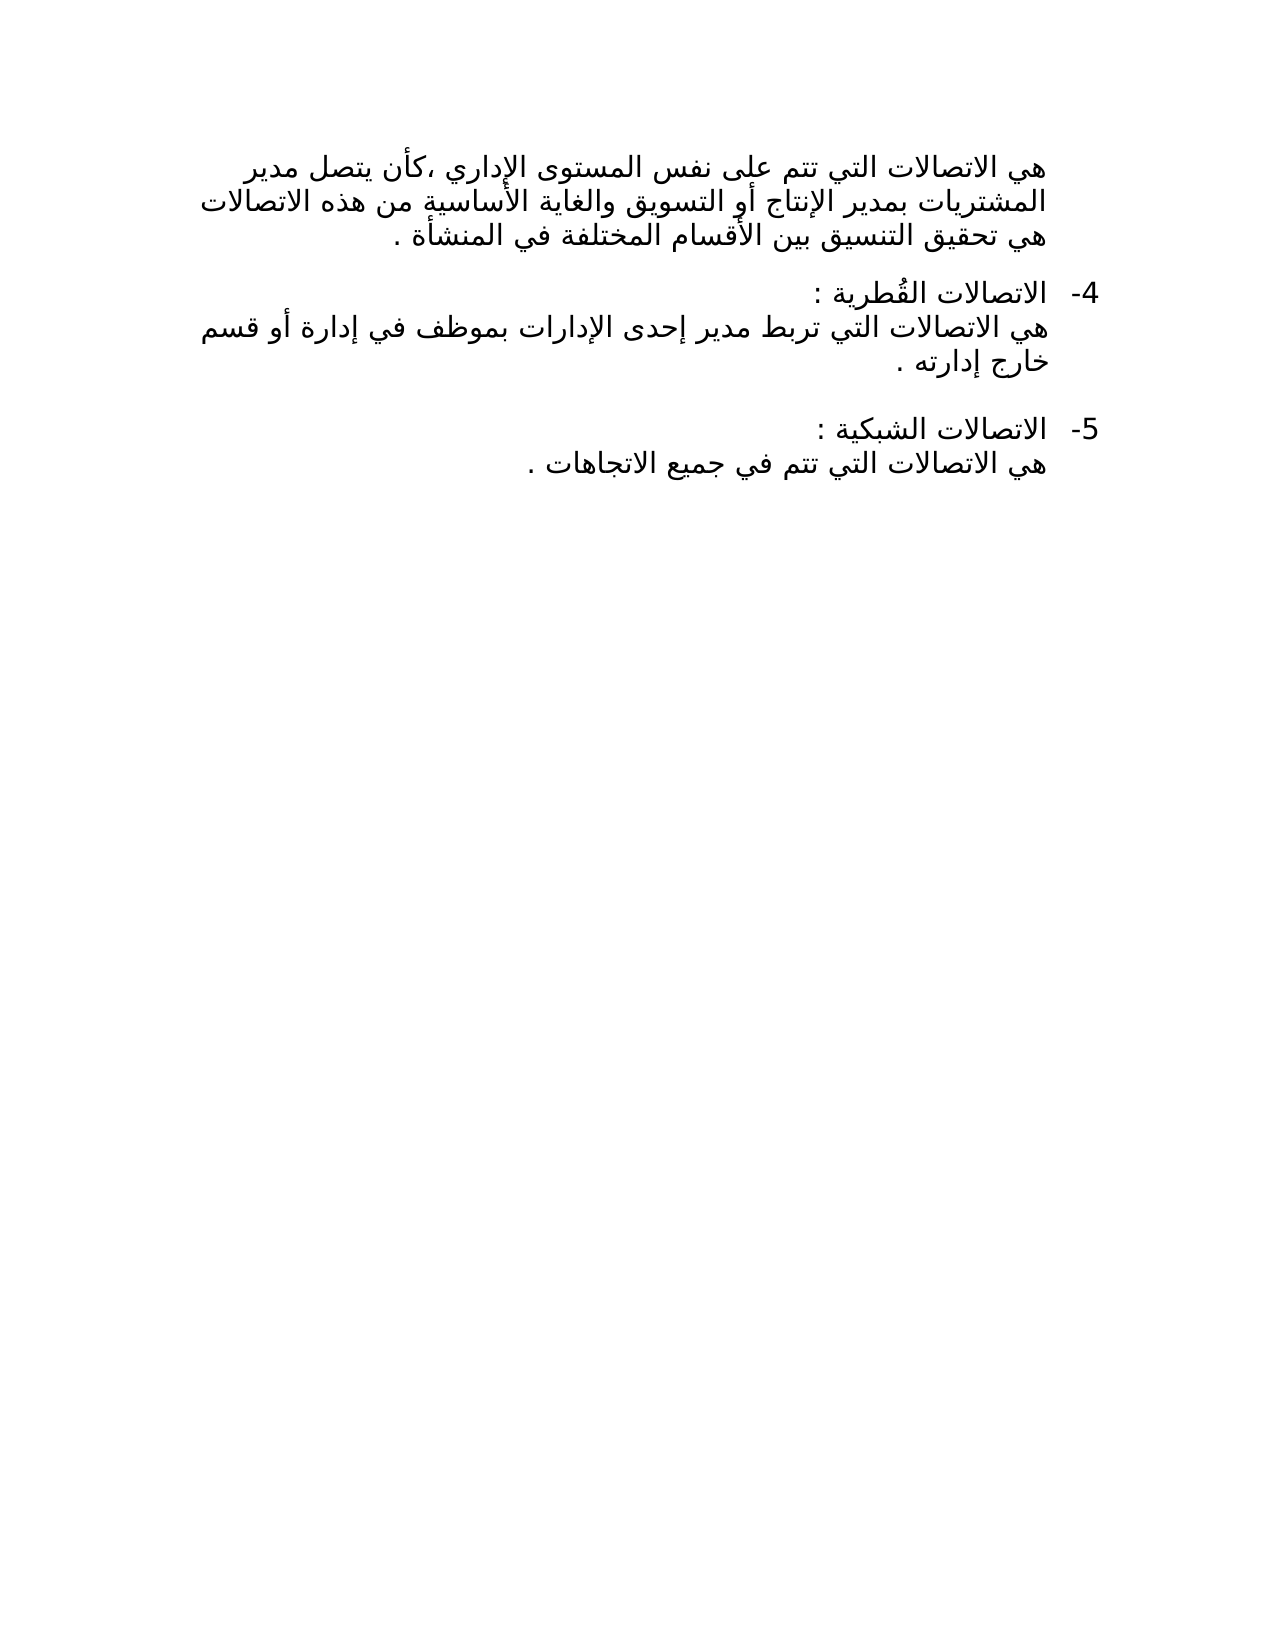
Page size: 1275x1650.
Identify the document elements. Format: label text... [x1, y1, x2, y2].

list الاتصالات القُطرية : [169, 277, 1085, 311]
text هي الاتصالات التي تربط مدير إحدى الإدارات بموظف في إدارة أو قسم خارج إدارته . [169, 311, 1050, 379]
text هي الاتصالات التي تتم على نفس المستوى الإداري ،كأن يتصل مدير المشتريات بمدير الإنتاج أو التسويق والغاية الأساسية من هذه الاتصالات هي تحقيق التنسيق بين الأقسام المختلفة في المنشأة . [169, 150, 1048, 252]
text هي الاتصالات التي تتم في جميع الاتجاهات . [169, 446, 1048, 480]
list الاتصالات الشبكية : [169, 412, 1085, 446]
